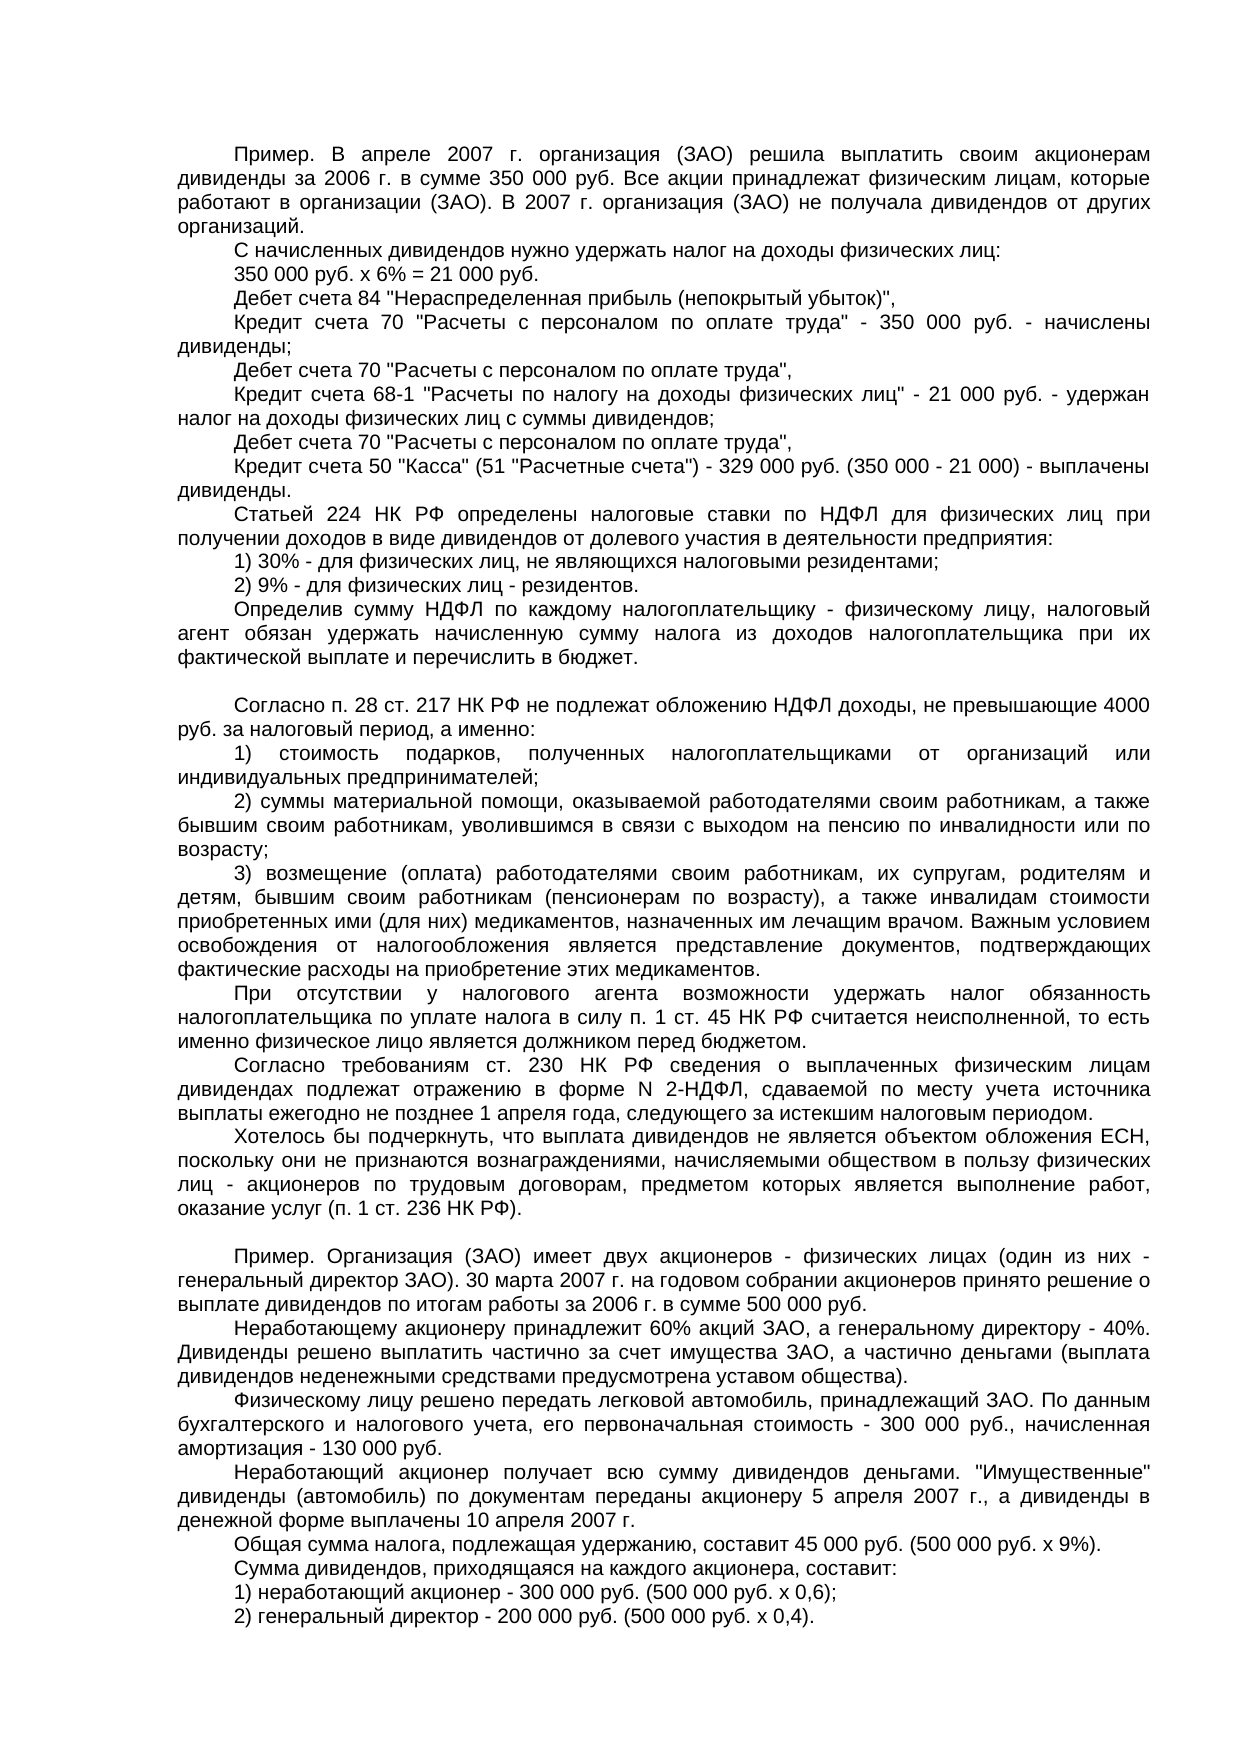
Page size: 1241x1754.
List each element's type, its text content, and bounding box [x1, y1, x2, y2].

text Кредит счета 68-1 "Расчеты по налогу на доходы физических лиц" - 21 000 руб. - удержан налог на доходы физических лиц с суммы дивидендов; [177, 382, 1152, 429]
text Физическому лицу решено передать легковой автомобиль, принадлежащий ЗАО. По данным бухгалтерского и налогового учета, его первоначальная стоимость - 300 000 руб., начисленная амортизация - 130 000 руб. [177, 1388, 1152, 1460]
text Согласно п. 28 ст. 217 НК РФ не подлежат обложению НДФЛ доходы, не превышающие 4000 руб. за налоговый период, а именно: [177, 693, 1152, 741]
text 2) генеральный директор - 200 000 руб. (500 000 руб. x 0,4). [177, 1603, 1152, 1627]
text Согласно требованиям ст. 230 НК РФ сведения о выплаченных физическим лицам дивидендах подлежат отражению в форме N 2-НДФЛ, сдаваемой по месту учета источника выплаты ежегодно не позднее 1 апреля года, следующего за истекшим налоговым периодом. [177, 1052, 1152, 1124]
text 1) неработающий акционер - 300 000 руб. (500 000 руб. x 0,6); [177, 1579, 1152, 1603]
text Дебет счета 70 "Расчеты с персоналом по оплате труда", [177, 358, 1152, 382]
text Статьей 224 НК РФ определены налоговые ставки по НДФЛ для физических лиц при получении доходов в виде дивидендов от долевого участия в деятельности предприятия: [177, 501, 1152, 549]
text 1) 30% - для физических лиц, не являющихся налоговыми резидентами; [177, 549, 1152, 573]
text Пример. Организация (ЗАО) имеет двух акционеров - физических лицах (один из них - генеральный директор ЗАО). 30 марта 2007 г. на годовом собрании акционеров принято решение о выплате дивидендов по итогам работы за 2006 г. в сумме 500 000 руб. [177, 1244, 1152, 1316]
text 350 000 руб. x 6% = 21 000 руб. [177, 262, 1152, 286]
text Дебет счета 70 "Расчеты с персоналом по оплате труда", [177, 429, 1152, 453]
text Неработающему акционеру принадлежит 60% акций ЗАО, а генеральному директору - 40%. Дивиденды решено выплатить частично за счет имущества ЗАО, а частично деньгами (выплата дивидендов неденежными средствами предусмотрена уставом общества). [177, 1316, 1152, 1388]
text При отсутствии у налогового агента возможности удержать налог обязанность налогоплательщика по уплате налога в силу п. 1 ст. 45 НК РФ считается неисполненной, то есть именно физическое лицо является должником перед бюджетом. [177, 981, 1152, 1052]
text 2) суммы материальной помощи, оказываемой работодателями своим работникам, а также бывшим своим работникам, уволившимся в связи с выходом на пенсию по инвалидности или по возрасту; [177, 789, 1152, 861]
text Кредит счета 70 "Расчеты с персоналом по оплате труда" - 350 000 руб. - начислены дивиденды; [177, 310, 1152, 358]
text С начисленных дивидендов нужно удержать налог на доходы физических лиц: [177, 238, 1152, 262]
text Кредит счета 50 "Касса" (51 "Расчетные счета") - 329 000 руб. (350 000 - 21 000) - выплачены дивиденды. [177, 453, 1152, 501]
text 1) стоимость подарков, полученных налогоплательщиками от организаций или индивидуальных предпринимателей; [177, 741, 1152, 789]
text Определив сумму НДФЛ по каждому налогоплательщику - физическому лицу, налоговый агент обязан удержать начисленную сумму налога из доходов налогоплательщика при их фактической выплате и перечислить в бюджет. [177, 597, 1152, 669]
text Пример. В апреле 2007 г. организация (ЗАО) решила выплатить своим акционерам дивиденды за 2006 г. в сумме 350 000 руб. Все акции принадлежат физическим лицам, которые работают в организации (ЗАО). В 2007 г. организация (ЗАО) не получала дивидендов от других организаций. [177, 142, 1152, 238]
text Хотелось бы подчеркнуть, что выплата дивидендов не является объектом обложения ЕСН, поскольку они не признаются вознаграждениями, начисляемыми обществом в пользу физических лиц - акционеров по трудовым договорам, предметом которых является выполнение работ, оказание услуг (п. 1 ст. 236 НК РФ). [177, 1124, 1152, 1220]
text Неработающий акционер получает всю сумму дивидендов деньгами. "Имущественные" дивиденды (автомобиль) по документам переданы акционеру 5 апреля 2007 г., а дивиденды в денежной форме выплачены 10 апреля 2007 г. [177, 1460, 1152, 1532]
text Сумма дивидендов, приходящаяся на каждого акционера, составит: [177, 1556, 1152, 1579]
text 3) возмещение (оплата) работодателями своим работникам, их супругам, родителям и детям, бывшим своим работникам (пенсионерам по возрасту), а также инвалидам стоимости приобретенных ими (для них) медикаментов, назначенных им лечащим врачом. Важным условием освобождения от налогообложения является представление документов, подтверждающих фактические расходы на приобретение этих медикаментов. [177, 861, 1152, 981]
text Общая сумма налога, подлежащая удержанию, составит 45 000 руб. (500 000 руб. x 9%). [177, 1532, 1152, 1556]
text 2) 9% - для физических лиц - резидентов. [177, 573, 1152, 597]
text Дебет счета 84 "Нераспределенная прибыль (непокрытый убыток)", [177, 286, 1152, 310]
